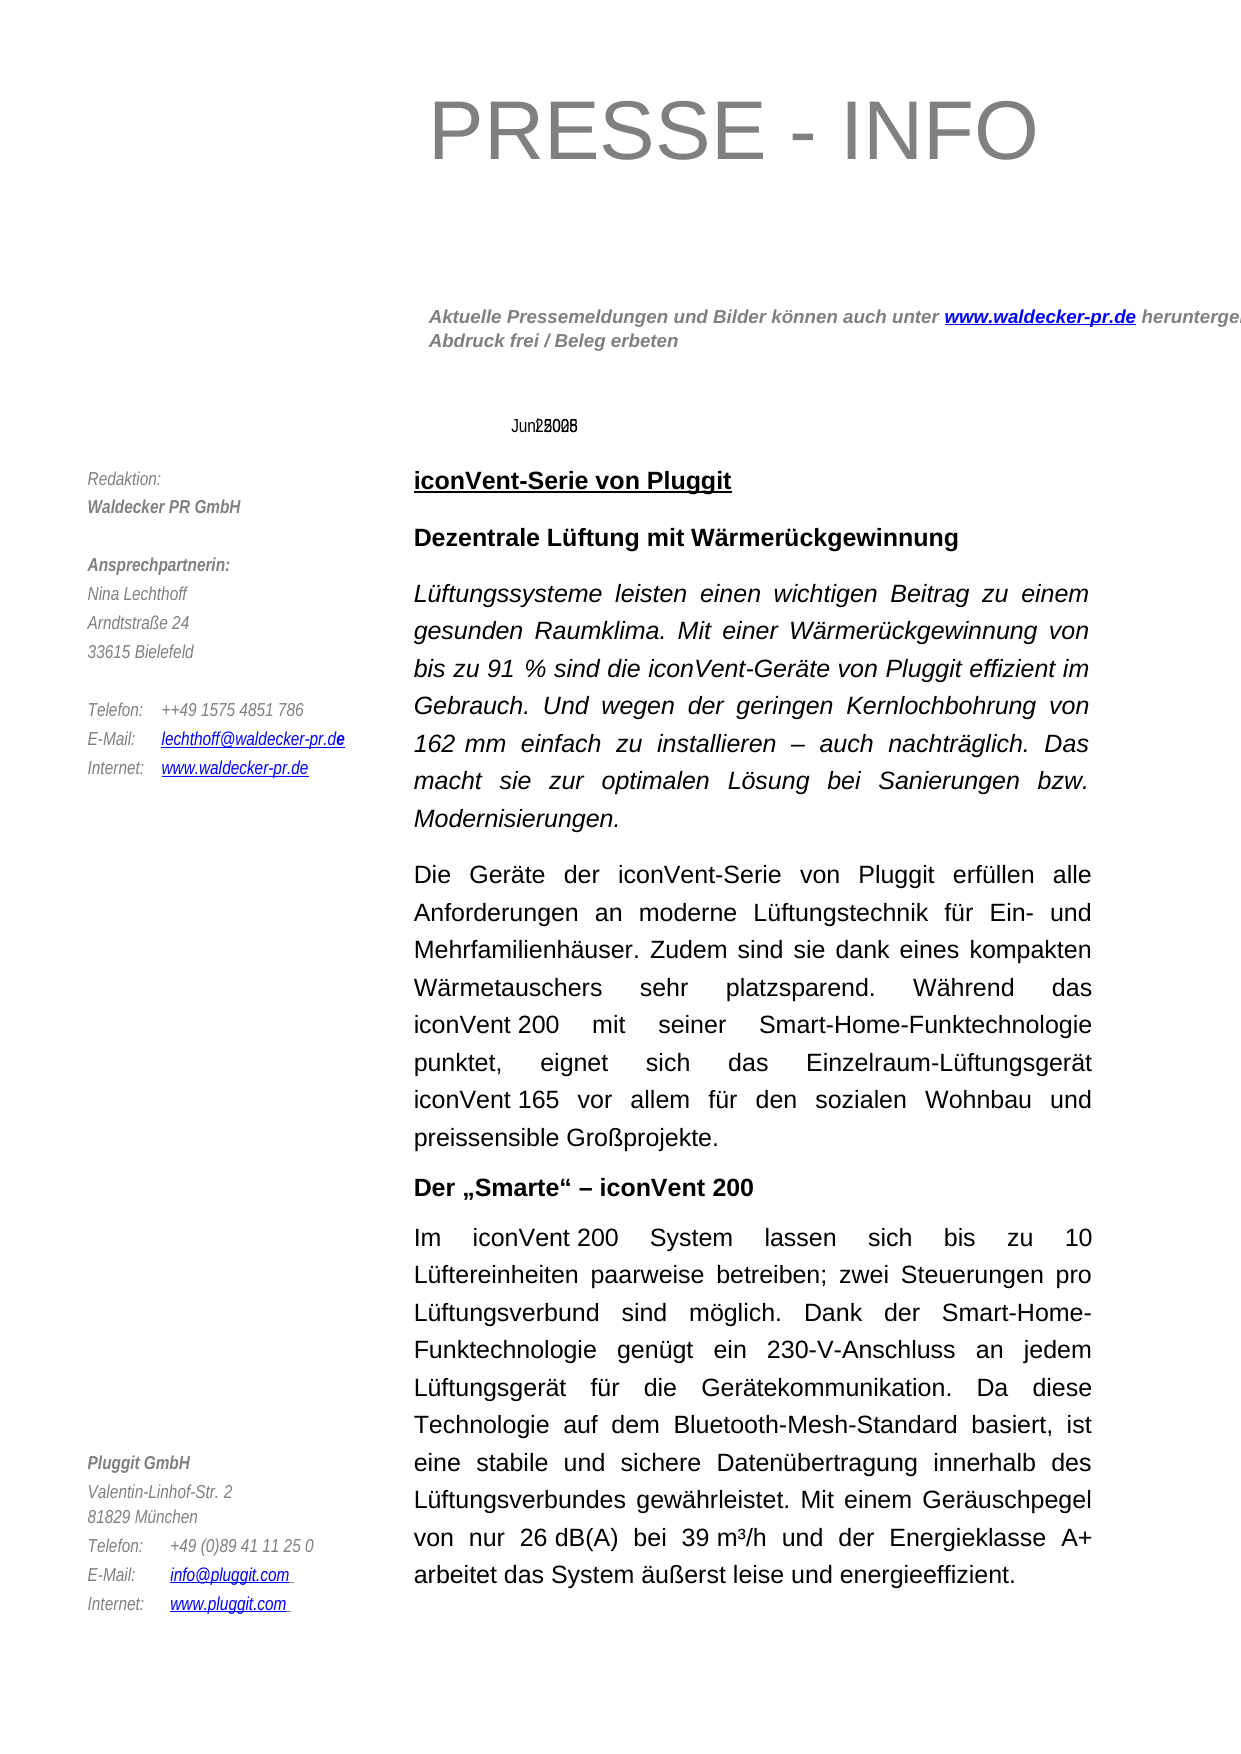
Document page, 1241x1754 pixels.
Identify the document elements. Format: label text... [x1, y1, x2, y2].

text iconVent-Serie von Pluggit [413, 460, 1093, 497]
text Die Geräte der iconVent-Serie von Pluggit erfüllen alle Anforderungen an moderne Lüftungstechnik für Ein- und Mehrfamilienhäuser. Zudem sind sie dank eines kompakten Wärmetauschers sehr platzsparend. Während das iconVent 200 mit seiner Smart-Home-Funktechnologie punktet, eignet sich das Einzelraum-Lüftungsgerät iconVent 165 vor allem für den sozialen Wohnbau und preissensible Großprojekte. [413, 853, 1093, 1153]
text Dezentrale Lüftung mit Wärmerückgewinnung [413, 516, 1093, 553]
text Im iconVent 200 System lassen sich bis zu 10 Lüftereinheiten paarweise betreiben; zwei Steuerungen pro Lüftungsverbund sind möglich. Dank der Smart-Home-Funktechnologie genügt ein 230-V-Anschluss an jedem Lüftungsgerät für die Gerätekommunikation. Da diese Technologie auf dem Bluetooth-Mesh-Standard basiert, ist eine stabile und sichere Datenübertragung innerhalb des Lüftungsverbundes gewährleistet. Mit einem Geräuschpegel von nur 26 dB(A) bei 39 m³/h und der Energieklasse A+ arbeitet das System äußerst leise und energieeffizient. [413, 1216, 1093, 1591]
text Lüftungssysteme leisten einen wichtigen Beitrag zu einem gesunden Raumklima. Mit einer Wärmerückgewinnung von bis zu 91 % sind die iconVent-Geräte von Pluggit effizient im Gebrauch. Und wegen der geringen Kernlochbohrung von 162 mm einfach zu installieren – auch nachträglich. Das macht sie zur optimalen Lösung bei Sanierungen bzw. Modernisierungen. [413, 572, 1093, 835]
text Der „Smarte“ – iconVent 200 [413, 1166, 1093, 1203]
